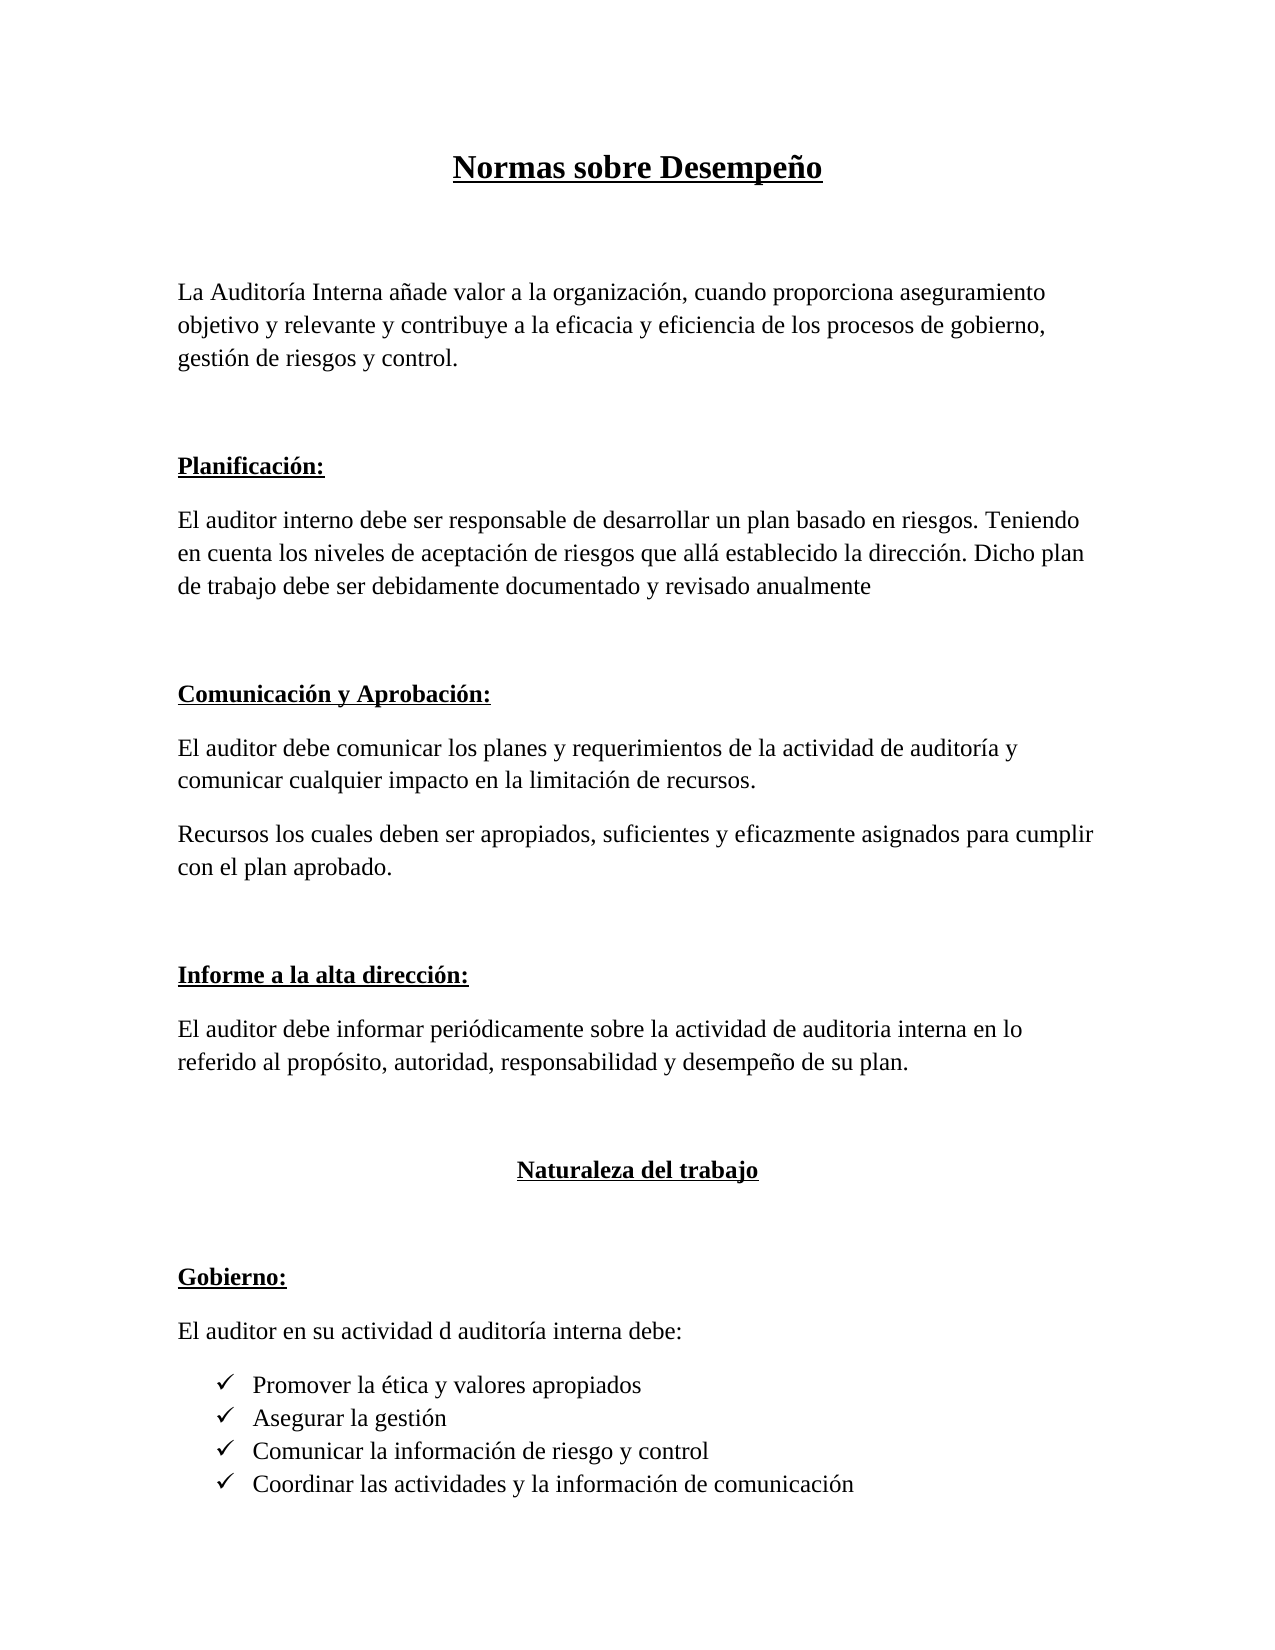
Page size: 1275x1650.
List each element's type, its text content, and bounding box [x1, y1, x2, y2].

list Promover la ética y valores apropiados [215, 1370, 1098, 1399]
text El auditor interno debe ser responsable de desarrollar un plan basado en riesgos. Teniendo en cuenta los niveles de aceptación de riesgos que allá establecido la dirección. Dicho plan de trabajo debe ser debidamente documentado y revisado anualmente [177, 505, 1098, 600]
list Asegurar la gestión [215, 1403, 1098, 1432]
text Recursos los cuales deben ser apropiados, suficientes y eficazmente asignados para cumplir con el plan aprobado. [177, 819, 1098, 881]
text Comunicación y Aprobación: [177, 679, 1098, 707]
text El auditor debe comunicar los planes y requerimientos de la actividad de auditoría y comunicar cualquier impacto en la limitación de recursos. [177, 733, 1098, 794]
text Naturaleza del trabajo [177, 1155, 1098, 1183]
text Normas sobre Desempeño [177, 148, 1098, 186]
text Gobierno: [177, 1262, 1098, 1291]
text El auditor debe informar periódicamente sobre la actividad de auditoria interna en lo referido al propósito, autoridad, responsabilidad y desempeño de su plan. [177, 1014, 1098, 1076]
text El auditor en su actividad d auditoría interna debe: [177, 1316, 1098, 1345]
text La Auditoría Interna añade valor a la organización, cuando proporciona aseguramiento objetivo y relevante y contribuye a la eficacia y eficiencia de los procesos de gobierno, gestión de riesgos y control. [177, 277, 1098, 372]
list Comunicar la información de riesgo y control [215, 1436, 1098, 1465]
text Informe a la alta dirección: [177, 960, 1098, 989]
list Coordinar las actividades y la información de comunicación [215, 1469, 1098, 1498]
text Planificación: [177, 451, 1098, 480]
